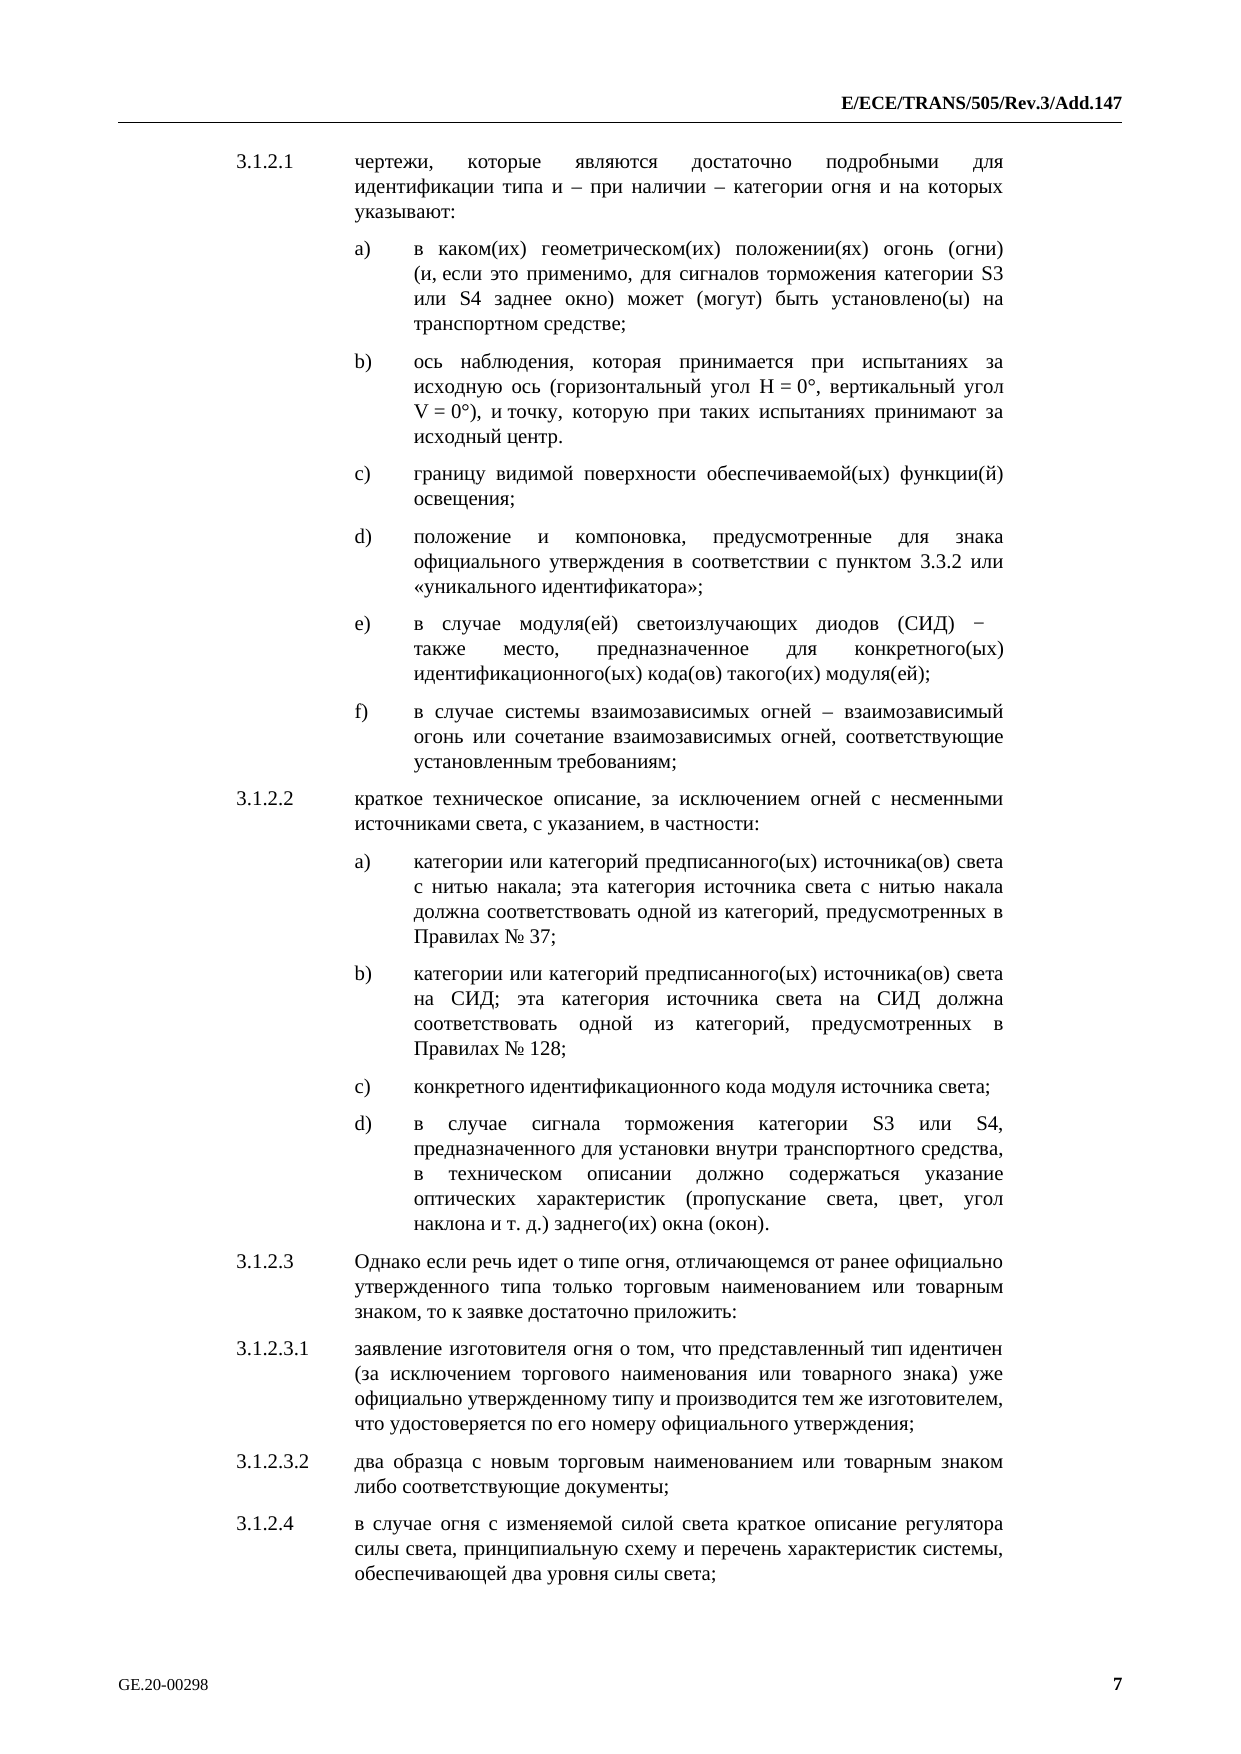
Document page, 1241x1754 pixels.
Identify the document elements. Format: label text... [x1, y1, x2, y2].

text 3.1.2.4 в случае огня с изменяемой силой света краткое описание регулятора силы света, принципиальную схему и перечень характеристик системы, обеспечивающей два уровня силы света; [236, 1510, 1004, 1585]
text c) границу видимой поверхности обеспечиваемой(ых) функции(й) освещения; [354, 460, 1004, 510]
text 3.1.2.3.1 заявление изготовителя огня о том, что представленный тип идентичен (за исключением торгового наименования или товарного знака) уже официально утвержденному типу и производится тем же изготовителем, что удостоверяется по его номеру официального утверждения; [236, 1335, 1004, 1435]
text d) положение и компоновка, предусмотренные для знака официального утверждения в соответствии с пунктом 3.3.2 или «уникального идентификатора»; [354, 523, 1004, 598]
text 3.1.2.2 краткое техническое описание, за исключением огней с несменными источниками света, с указанием, в частности: [236, 785, 1004, 835]
text b) категории или категорий предписанного(ых) источника(ов) света на СИД; эта категория источника света на СИД должна соответствовать одной из категорий, предусмотренных в Правилах № 128; [354, 960, 1004, 1060]
text 3.1.2.3.2 два образца с новым торговым наименованием или товарным знаком либо соответствующие документы; [236, 1448, 1004, 1498]
text a) в каком(их) геометрическом(их) положении(ях) огонь (огни) (и, если это применимо, для сигналов торможения категории S3 или S4 заднее окно) может (могут) быть установлено(ы) на транспортном средстве; [354, 235, 1004, 335]
text 3.1.2.1 чертежи, которые являются достаточно подробными для идентификации типа и – при наличии – категории огня и на которых указывают: [236, 148, 1004, 223]
text f) в случае системы взаимозависимых огней – взаимозависимый огонь или сочетание взаимозависимых огней, соответствующие установленным требованиям; [354, 698, 1004, 773]
text 3.1.2.3 Однако если речь идет о типе огня, отличающемся от ранее официально утвержденного типа только торговым наименованием или товарным знаком, то к заявке достаточно приложить: [236, 1248, 1004, 1323]
text a) категории или категорий предписанного(ых) источника(ов) света с нитью накала; эта категория источника света с нитью накала должна соответствовать одной из категорий, предусмотренных в Правилах № 37; [354, 848, 1004, 948]
text e) в случае модуля(ей) светоизлучающих диодов (СИД) − также место, предназначенное для конкретного(ых) идентификационного(ых) кода(ов) такого(их) модуля(ей); [354, 610, 1004, 685]
text b) ось наблюдения, которая принимается при испытаниях за исходную ось (горизонтальный угол Н = 0°, вертикальный угол V = 0°), и точку, которую при таких испытаниях принимают за исходный центр. [354, 348, 1004, 448]
text d) в случае сигнала торможения категории S3 или S4, предназначенного для установки внутри транспортного средства, в техническом описании должно содержаться указание оптических характеристик (пропускание света, цвет, угол наклона и т. д.) заднего(их) окна (окон). [354, 1110, 1004, 1235]
text c) конкретного идентификационного кода модуля источника света; [354, 1073, 1004, 1098]
